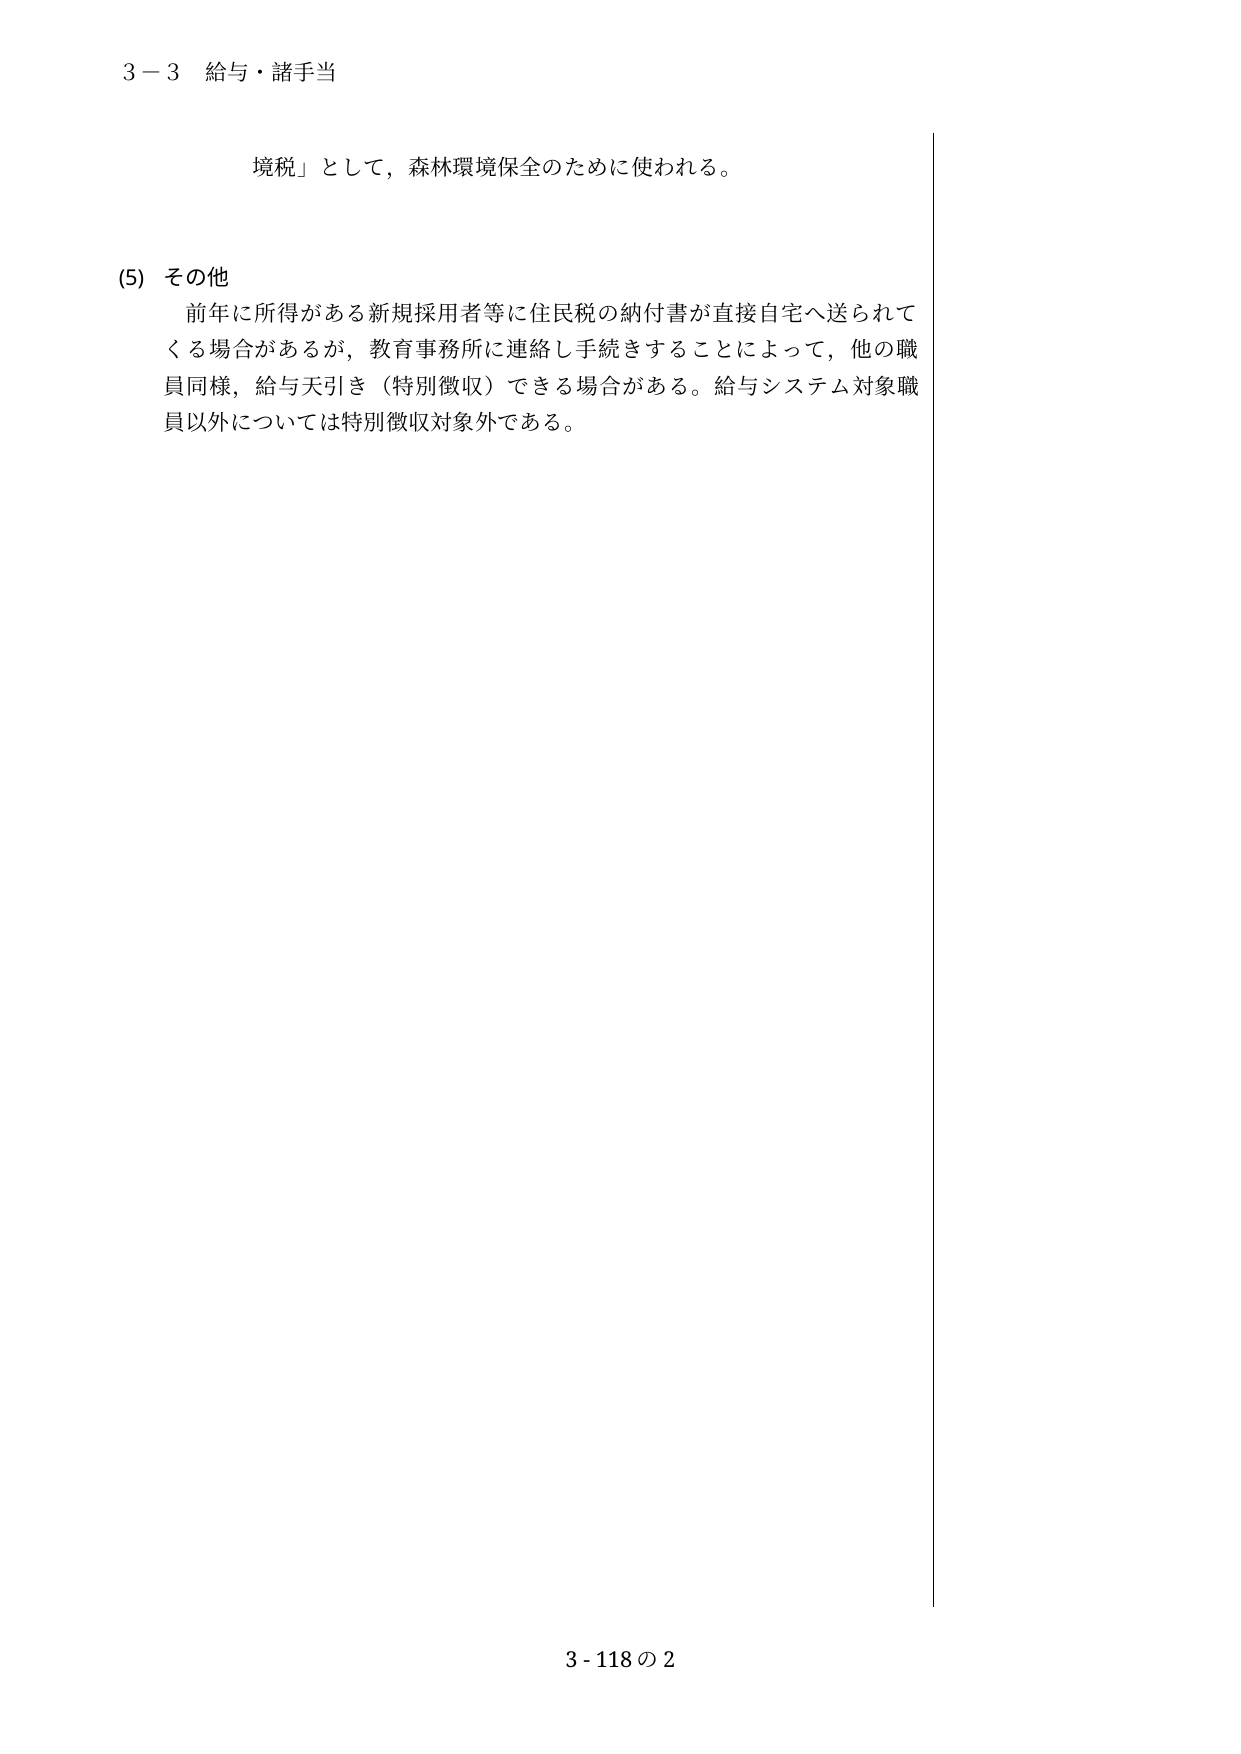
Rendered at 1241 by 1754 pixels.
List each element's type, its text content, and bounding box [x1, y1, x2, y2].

text (5) その他 [118, 257, 921, 294]
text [186, 148, 921, 184]
text 前年に所得がある新規採用者等に住民税の納付書が直接自宅へ送られてくる場合があるが，教育事務所に連絡し手続きすることによって，他の職員同様，給与天引き（特別徴収）できる場合がある。給与システム対象職員以外については特別徴収対象外である。 [141, 294, 921, 439]
